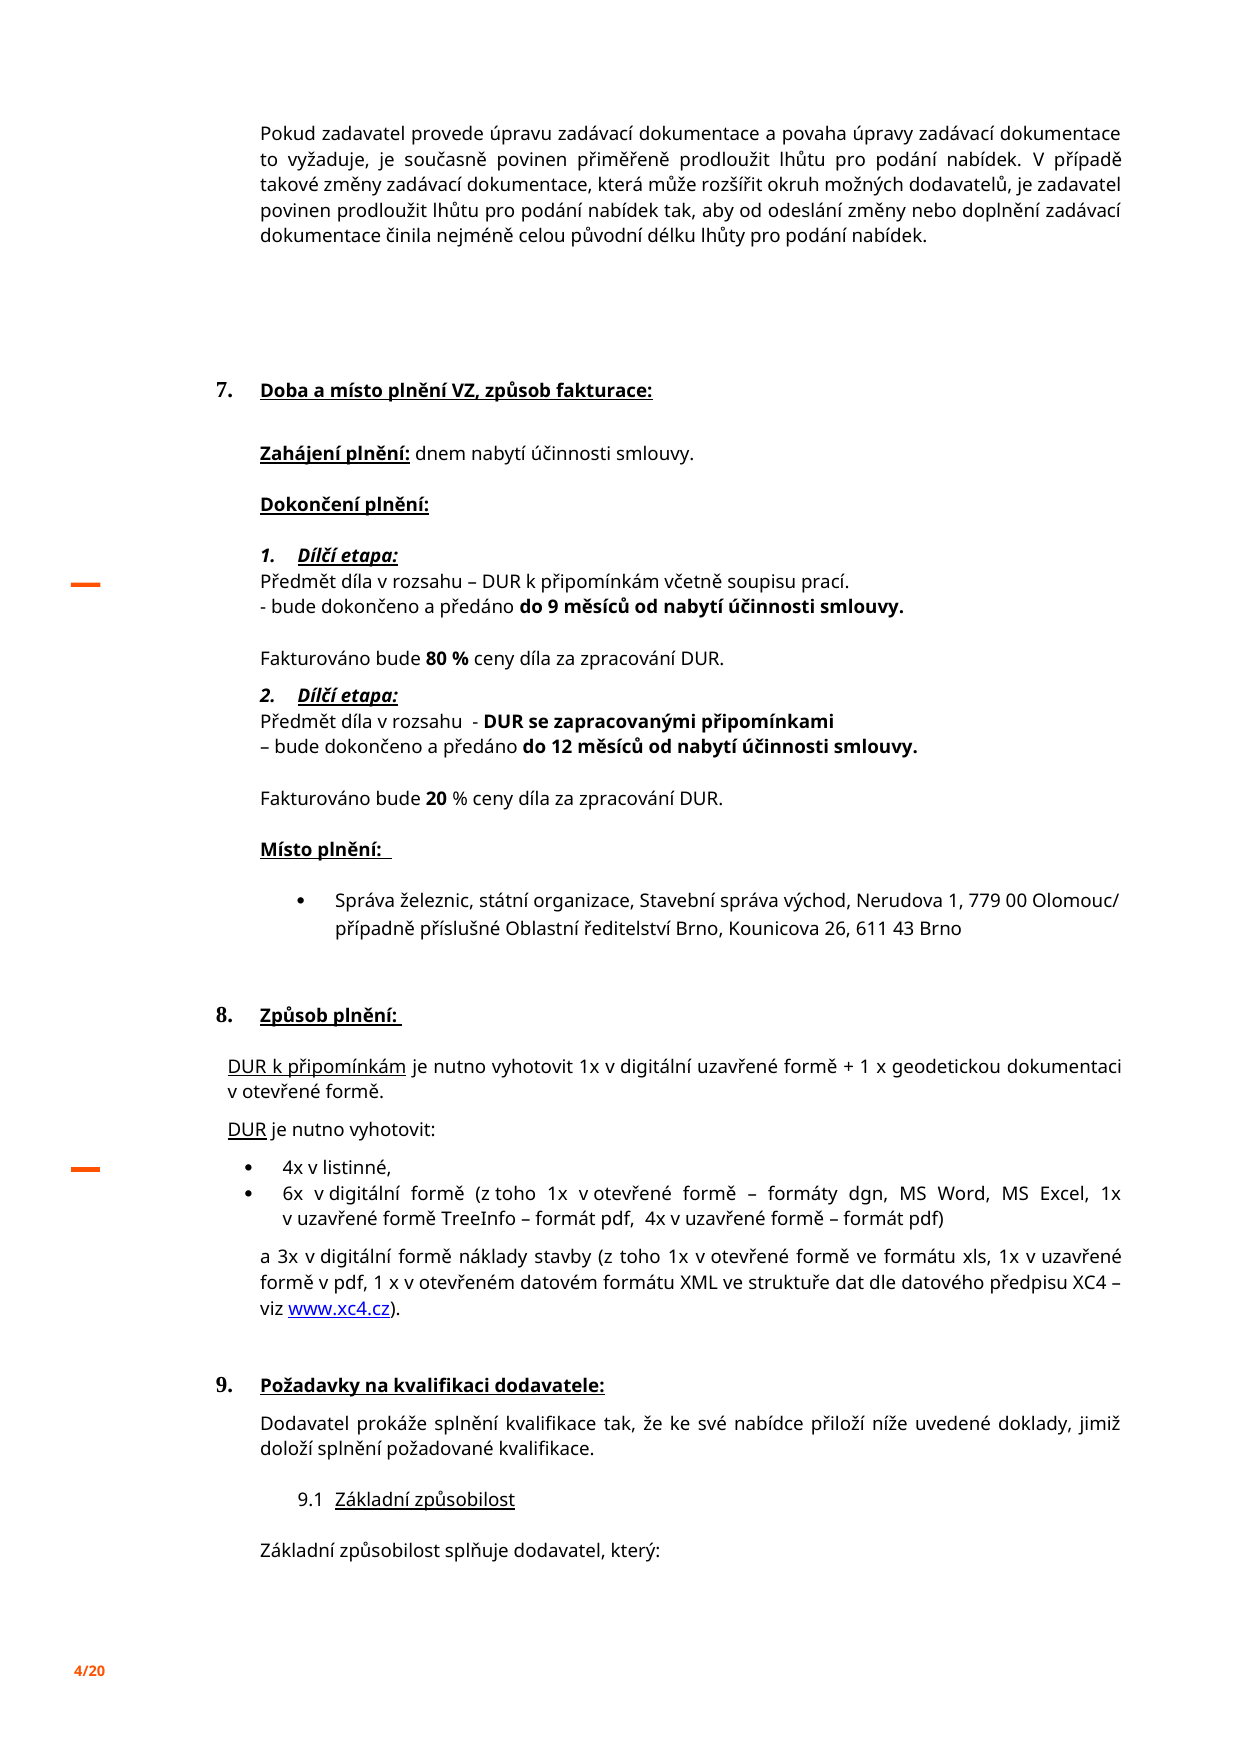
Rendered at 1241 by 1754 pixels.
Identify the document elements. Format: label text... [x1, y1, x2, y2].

text - bude dokončeno a předáno do 9 měsíců od nabytí účinnosti smlouvy. [260, 594, 1122, 619]
list Dílčí etapa: [260, 543, 1122, 568]
list 6x v digitální formě (z toho 1x v otevřené formě – formáty dgn, MS Word, MS Excel, 1x v uzavřené formě TreeInfo – formát pdf, 4x v uzavřené formě – formát pdf) [245, 1180, 1122, 1231]
list Základní způsobilost [297, 1487, 1122, 1512]
text Předmět díla v rozsahu - DUR se zapracovanými připomínkami [260, 708, 1122, 734]
list Dílčí etapa: [260, 683, 1122, 708]
list Požadavky na kvalifikaci dodavatele: [216, 1371, 1122, 1398]
text Fakturováno bude 20 % ceny díla za zpracování DUR. [260, 785, 1122, 810]
text Zahájení plnění: dnem nabytí účinnosti smlouvy. [260, 441, 1122, 466]
text Fakturováno bude 80 % ceny díla za zpracování DUR. [260, 645, 1122, 670]
text Místo plnění: [260, 836, 1122, 861]
list Doba a místo plnění VZ, způsob fakturace: [216, 376, 1122, 403]
list Správa železnic, státní organizace, Stavební správa východ, Nerudova 1, 779 00 Olomouc/ případně příslušné Oblastní ředitelství Brno, Kounicova 26, 611 43 Brno [297, 887, 1122, 941]
text DUR k připomínkám je nutno vyhotovit 1x v digitální uzavřené formě + 1 x geodetickou dokumentaci v otevřené formě. [227, 1053, 1122, 1104]
text Dokončení plnění: [260, 492, 1122, 517]
text a 3x v digitální formě náklady stavby (z toho 1x v otevřené formě ve formátu xls, 1x v uzavřené formě v pdf, 1 x v otevřeném datovém formátu XML ve struktuře dat dle datového předpisu XC4 – viz www.xc4.cz). [260, 1244, 1122, 1320]
text DUR je nutno vyhotovit: [227, 1117, 1122, 1142]
text Základní způsobilost splňuje dodavatel, který: [216, 1538, 1122, 1563]
list 4x v listinné, [245, 1155, 1122, 1180]
list Způsob plnění: [216, 1001, 1122, 1028]
text Pokud zadavatel provede úpravu zadávací dokumentace a povaha úpravy zadávací dokumentace to vyžaduje, je současně povinen přiměřeně prodloužit lhůtu pro podání nabídek. V případě takové změny zadávací dokumentace, která může rozšířit okruh možných dodavatelů, je zadavatel povinen prodloužit lhůtu pro podání nabídek tak, aby od odeslání změny nebo doplnění zadávací dokumentace činila nejméně celou původní délku lhůty pro podání nabídek. [260, 121, 1122, 248]
text – bude dokončeno a předáno do 12 měsíců od nabytí účinnosti smlouvy. [260, 734, 1122, 759]
text Předmět díla v rozsahu – DUR k připomínkám včetně soupisu prací. [260, 568, 1122, 594]
text Dodavatel prokáže splnění kvalifikace tak, že ke své nabídce přiloží níže uvedené doklady, jimiž doloží splnění požadované kvalifikace. [260, 1410, 1122, 1461]
